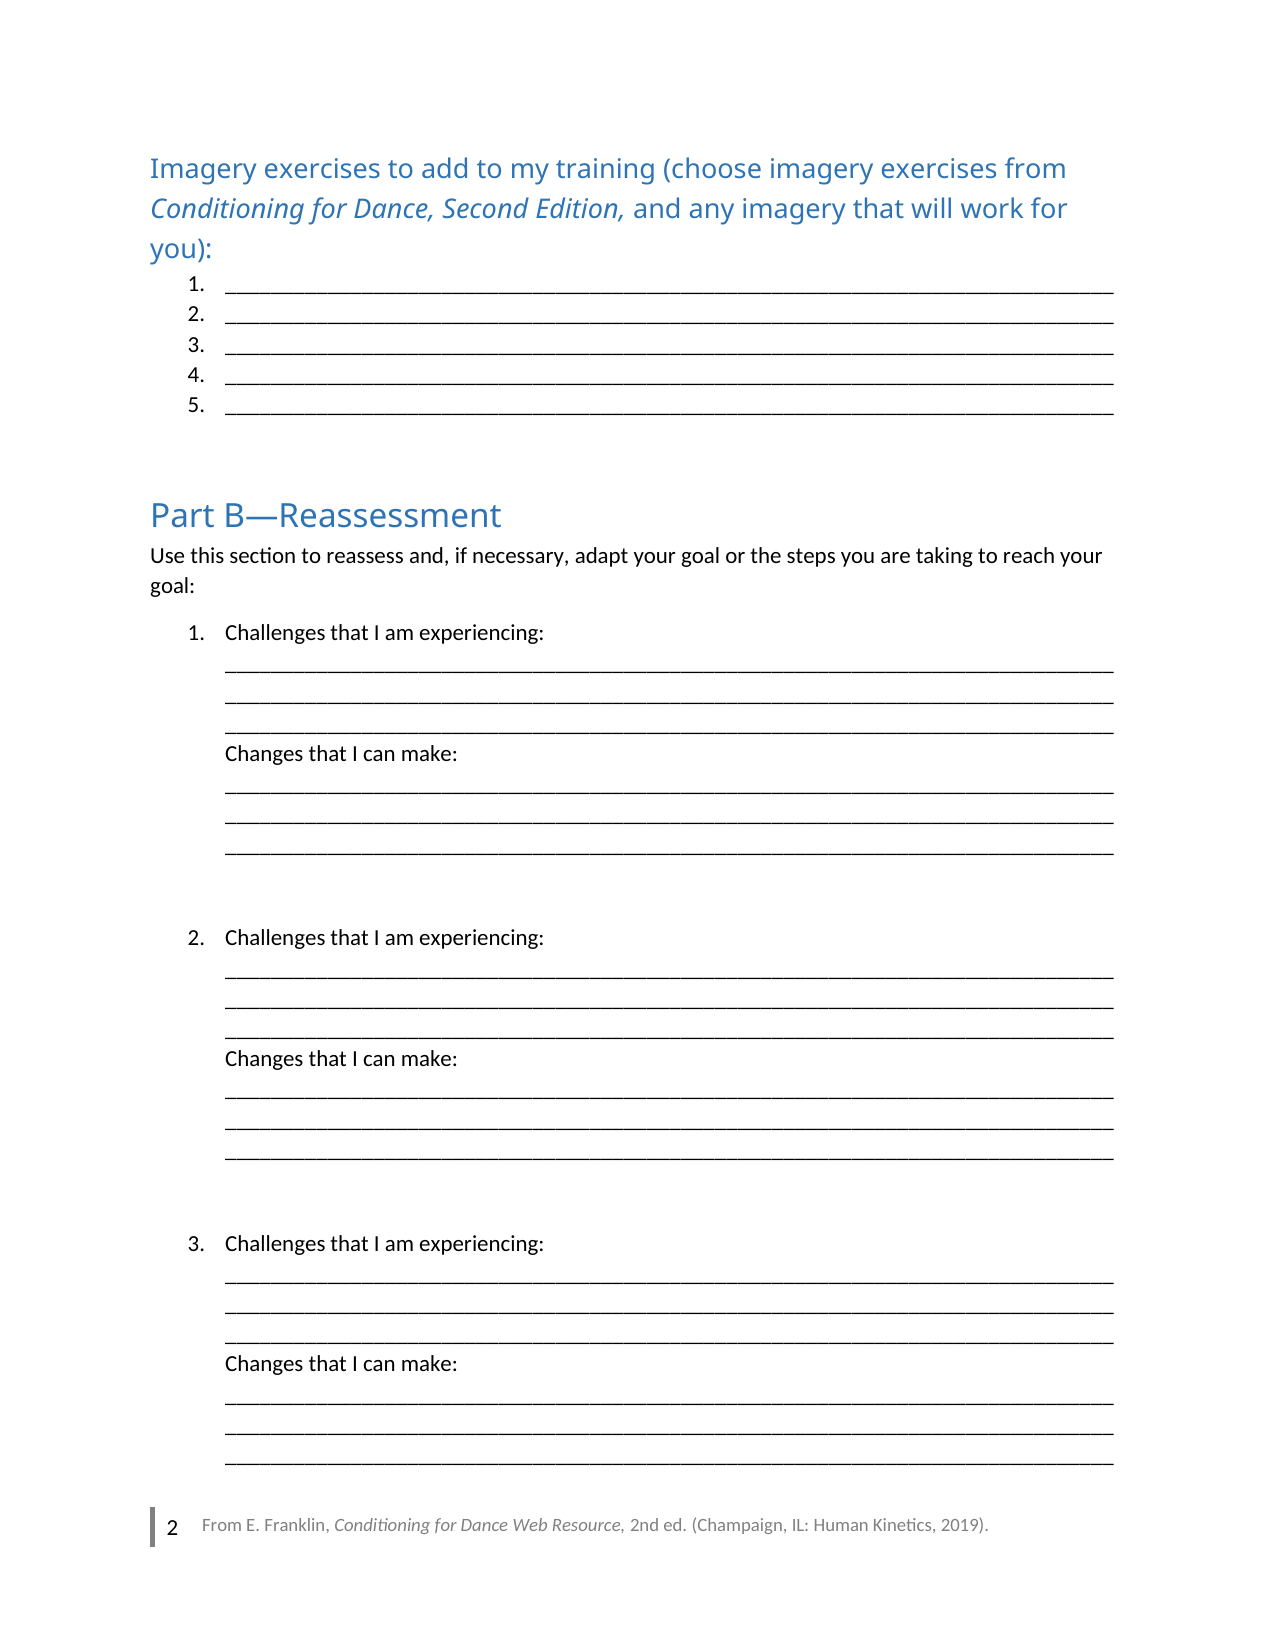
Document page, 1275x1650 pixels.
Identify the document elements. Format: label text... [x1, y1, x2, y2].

list ______________________________________________________________________________ [187, 330, 1125, 358]
list ______________________________________________________________________________ [187, 390, 1125, 418]
list ______________________________________________________________________________ [187, 360, 1125, 388]
list ______________________________________________________________________________ [187, 299, 1125, 328]
list Challenges that I am experiencing: ______________________________________________________________________________ ______________________________________________________________________________ ______________________________________________________________________________ Changes that I can make: ______________________________________________________________________________ ______________________________________________________________________________ ______________________________________________________________________________ [187, 1229, 1125, 1468]
subtitle Part B—Reassessment [150, 492, 1125, 538]
list Challenges that I am experiencing: ______________________________________________________________________________ ______________________________________________________________________________ ______________________________________________________________________________ Changes that I can make: ______________________________________________________________________________ ______________________________________________________________________________ ______________________________________________________________________________ [187, 923, 1125, 1163]
list ______________________________________________________________________________ [187, 269, 1125, 297]
subtitle Imagery exercises to add to my training (choose imagery exercises from Conditioning for Dance, Second Edition, and any imagery that will work for you): [150, 150, 1125, 266]
text Use this section to reassess and, if necessary, adapt your goal or the steps you are taking to reach your goal: [150, 541, 1125, 599]
list Challenges that I am experiencing: ______________________________________________________________________________ ______________________________________________________________________________ ______________________________________________________________________________ Changes that I can make: ______________________________________________________________________________ ______________________________________________________________________________ ______________________________________________________________________________ [187, 618, 1125, 858]
